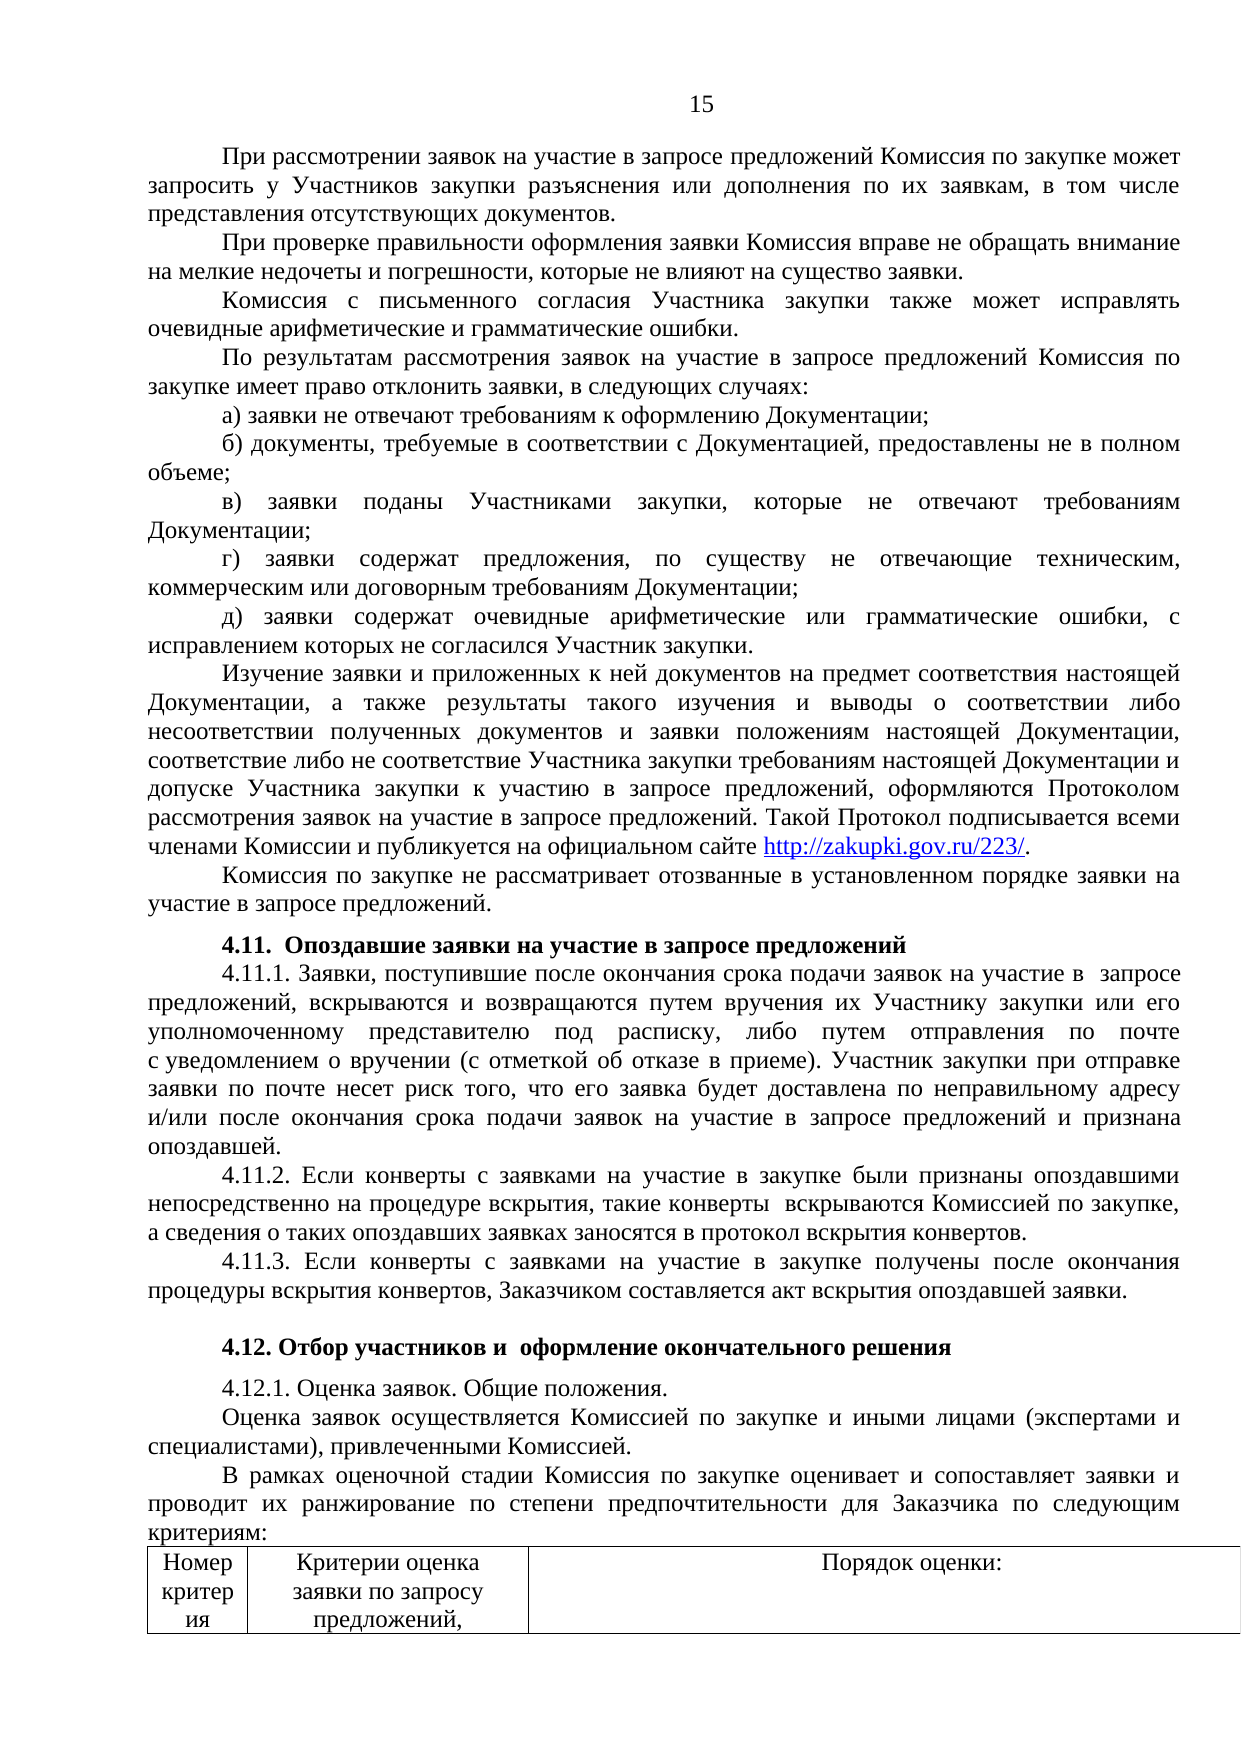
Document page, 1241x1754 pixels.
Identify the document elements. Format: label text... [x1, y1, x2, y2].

table_header Порядок оценки: [529, 1547, 1240, 1633]
text По результатам рассмотрения заявок на участие в запросе предложений Комиссия по закупке имеет право отклонить заявки, в следующих случаях: [148, 342, 1181, 400]
text При рассмотрении заявок на участие в запросе предложений Комиссия по закупке может запросить у Участников закупки разъяснения или дополнения по их заявкам, в том числе представления отсутствующих документов. [148, 141, 1181, 227]
text д) заявки содержат очевидные арифметические или грамматические ошибки, с исправлением которых не согласился Участник закупки. [148, 601, 1181, 658]
text 4.11. Опоздавшие заявки на участие в запросе предложений [148, 930, 1181, 958]
text 4.12.1. Оценка заявок. Общие положения. [148, 1373, 1181, 1402]
text a) заявки не отвечают требованиям к оформлению Документации; [148, 400, 1181, 428]
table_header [248, 1547, 528, 1633]
text в) заявки поданы Участниками закупки, которые не отвечают требованиям Документации; [148, 486, 1181, 543]
text Комиссия с письменного согласия Участника закупки также может исправлять очевидные арифметические и грамматические ошибки. [148, 285, 1181, 342]
text 4.11.2. Если конверты с заявками на участие в закупке были признаны опоздавшими непосредственно на процедуре вскрытия, такие конверты вскрываются Комиссией по закупке, а сведения о таких опоздавших заявках заносятся в протокол вскрытия конвертов. [148, 1160, 1181, 1246]
text Оценка заявок осуществляется Комиссией по закупке и иными лицами (экспертами и специалистами), привлеченными Комиссией. [148, 1402, 1181, 1460]
text г) заявки содержат предложения, по существу не отвечающие техническим, коммерческим или договорным требованиям Документации; [148, 543, 1181, 601]
text В рамках оценочной стадии Комиссия по закупке оценивает и сопоставляет заявки и проводит их ранжирование по степени предпочтительности для Заказчика по следующим критериям: [148, 1460, 1181, 1546]
text 4.12. Отбор участников и оформление окончательного решения [148, 1332, 1181, 1361]
text Изучение заявки и приложенных к ней документов на предмет соответствия настоящей Документации, а также результаты такого изучения и выводы о соответствии либо несоответствии полученных документов и заявки положениям настоящей Документации, соответствие либо не соответствие Участника закупки требованиям настоящей Документации и допуске Участника закупки к участию в запросе предложений, оформляются Протоколом рассмотрения заявок на участие в запросе предложений. Такой Протокол подписывается всеми членами Комиссии и публикуется на официальном сайте http://zakupki.gov.ru/223/. [148, 658, 1181, 860]
table_header Номер критерия [148, 1547, 247, 1633]
text 4.11.3. Если конверты с заявками на участие в закупке получены после окончания процедуры вскрытия конвертов, Заказчиком составляется акт вскрытия опоздавшей заявки. [148, 1246, 1181, 1303]
text б) документы, требуемые в соответствии с Документацией, предоставлены не в полном объеме; [148, 428, 1181, 486]
text При проверке правильности оформления заявки Комиссия вправе не обращать внимание на мелкие недочеты и погрешности, которые не влияют на существо заявки. [148, 227, 1181, 285]
text 4.11.1. Заявки, поступившие после окончания срока подачи заявок на участие в запросе предложений, вскрываются и возвращаются путем вручения их Участнику закупки или его уполномоченному представителю под расписку, либо путем отправления по почте с уведомлением о вручении (с отметкой об отказе в приеме). Участник закупки при отправке заявки по почте несет риск того, что его заявка будет доставлена по неправильному адресу и/или после окончания срока подачи заявок на участие в запросе предложений и признана опоздавшей. [148, 958, 1181, 1160]
text Комиссия по закупке не рассматривает отозванные в установленном порядке заявки на участие в запросе предложений. [148, 860, 1181, 917]
